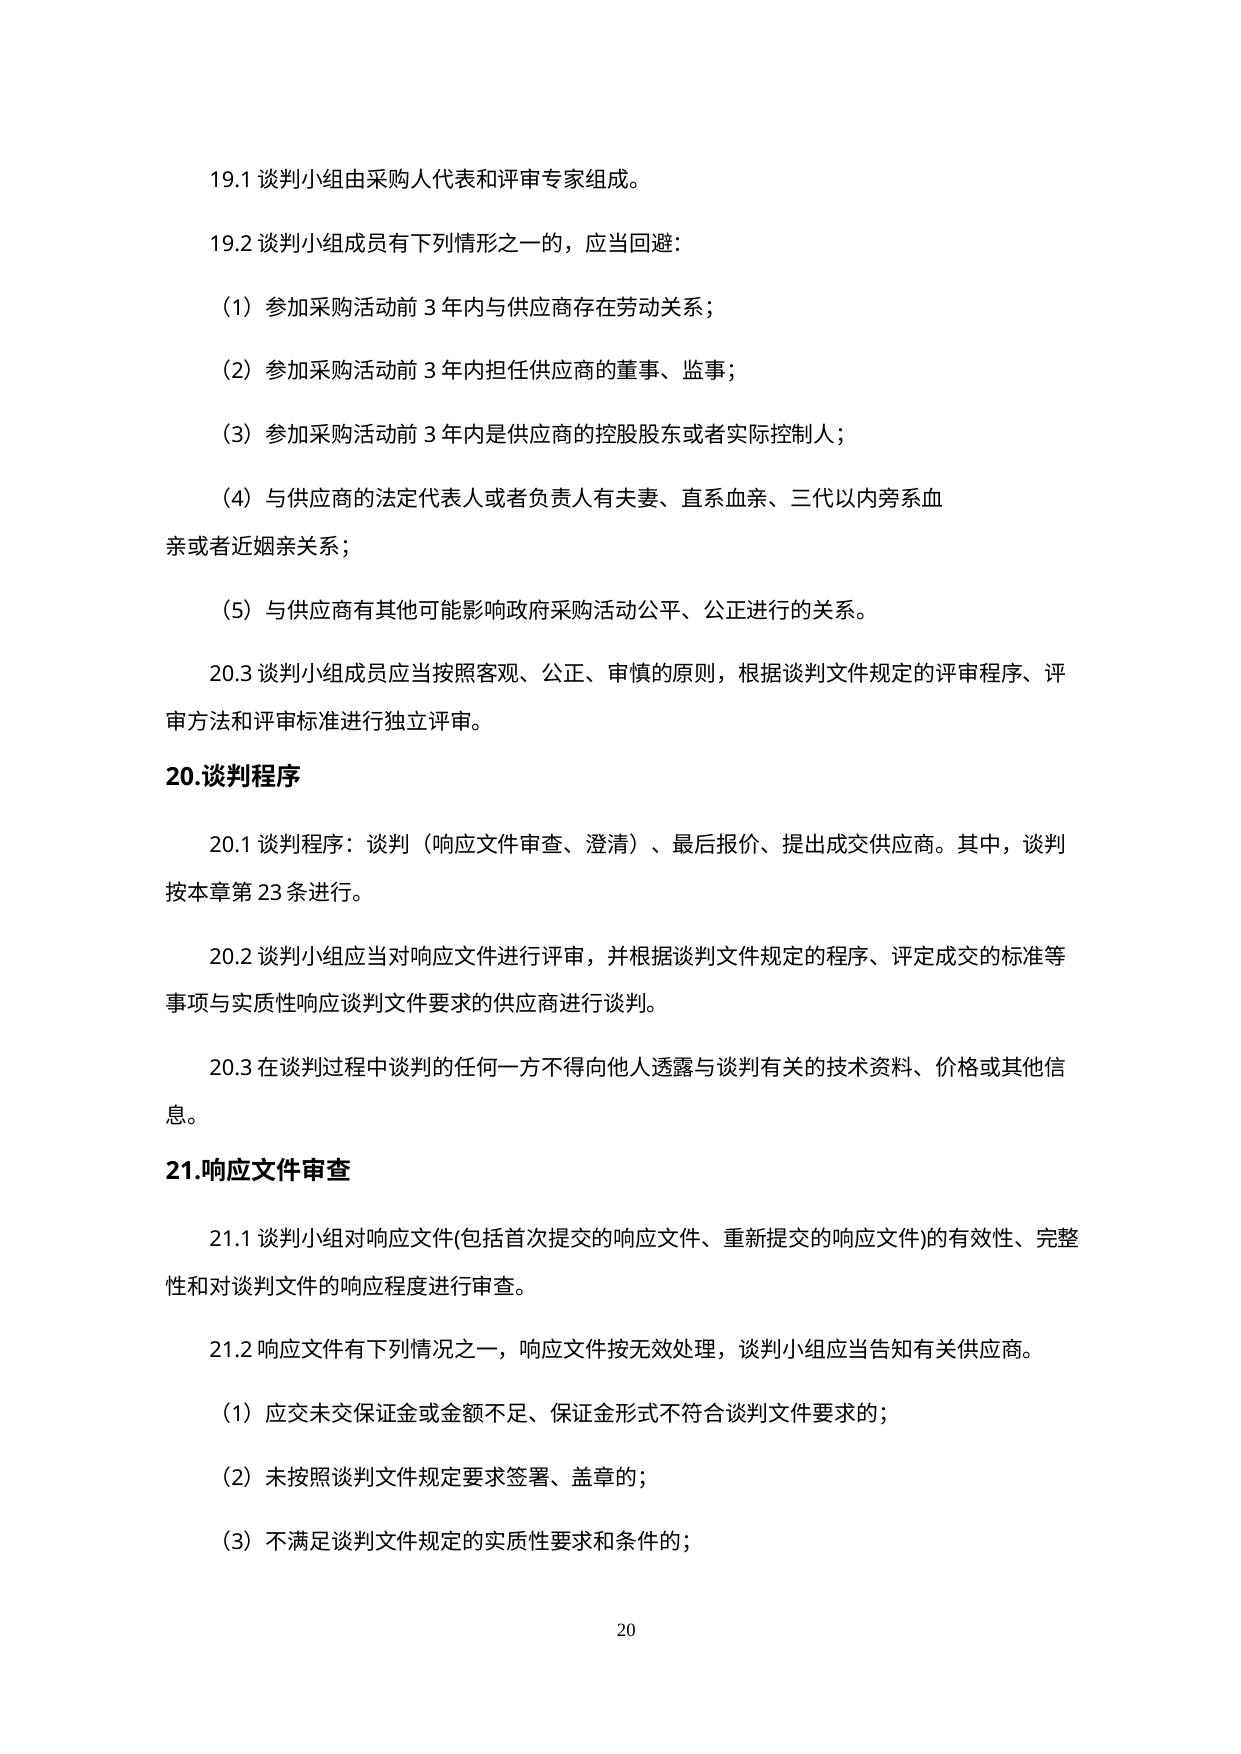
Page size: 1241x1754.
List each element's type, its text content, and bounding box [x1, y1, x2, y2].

text （1）参加采购活动前 3 年内与供应商存在劳动关系； [165, 290, 1087, 321]
text 19.1谈判小组由采购人代表和评审专家组成。 [165, 162, 1087, 194]
text 19.2谈判小组成员有下列情形之一的，应当回避： [165, 226, 1087, 258]
text （2）参加采购活动前 3 年内担任供应商的董事、监事； [165, 353, 1087, 385]
text 20.3谈判小组成员应当按照客观、公正、审慎的原则，根据谈判文件规定的评审程序、评审方法和评审标准进行独立评审。 [165, 656, 1087, 736]
text 20.3在谈判过程中谈判的任何一方不得向他人透露与谈判有关的技术资料、价格或其他信息。 [165, 1050, 1087, 1129]
text 20.1谈判程序：谈判（响应文件审查、澄清）、最后报价、提出成交供应商。其中，谈判按本章第23条进行。 [165, 827, 1087, 907]
text （2）未按照谈判文件规定要求签署、盖章的； [165, 1460, 1055, 1492]
text 21.2响应文件有下列情况之一，响应文件按无效处理，谈判小组应当告知有关供应商。 [165, 1332, 1087, 1364]
text 20.2谈判小组应当对响应文件进行评审，并根据谈判文件规定的程序、评定成交的标准等事项与实质性响应谈判文件要求的供应商进行谈判。 [165, 939, 1087, 1018]
text （3）不满足谈判文件规定的实质性要求和条件的； [165, 1524, 1055, 1556]
text 21.1谈判小组对响应文件(包括首次提交的响应文件、重新提交的响应文件)的有效性、完整性和对谈判文件的响应程度进行审查。 [165, 1221, 1087, 1300]
text （5）与供应商有其他可能影响政府采购活动公平、公正进行的关系。 [165, 593, 1087, 624]
text （3）参加采购活动前 3 年内是供应商的控股股东或者实际控制人； [165, 417, 1087, 449]
subtitle 21.响应文件审查 [165, 1151, 1087, 1187]
text （4）与供应商的法定代表人或者负责人有夫妻、直系血亲、三代以内旁系血 亲或者近姻亲关系； [165, 481, 1087, 561]
text （1）应交未交保证金或金额不足、保证金形式不符合谈判文件要求的； [165, 1396, 1087, 1428]
subtitle 20.谈判程序 [165, 757, 1087, 793]
